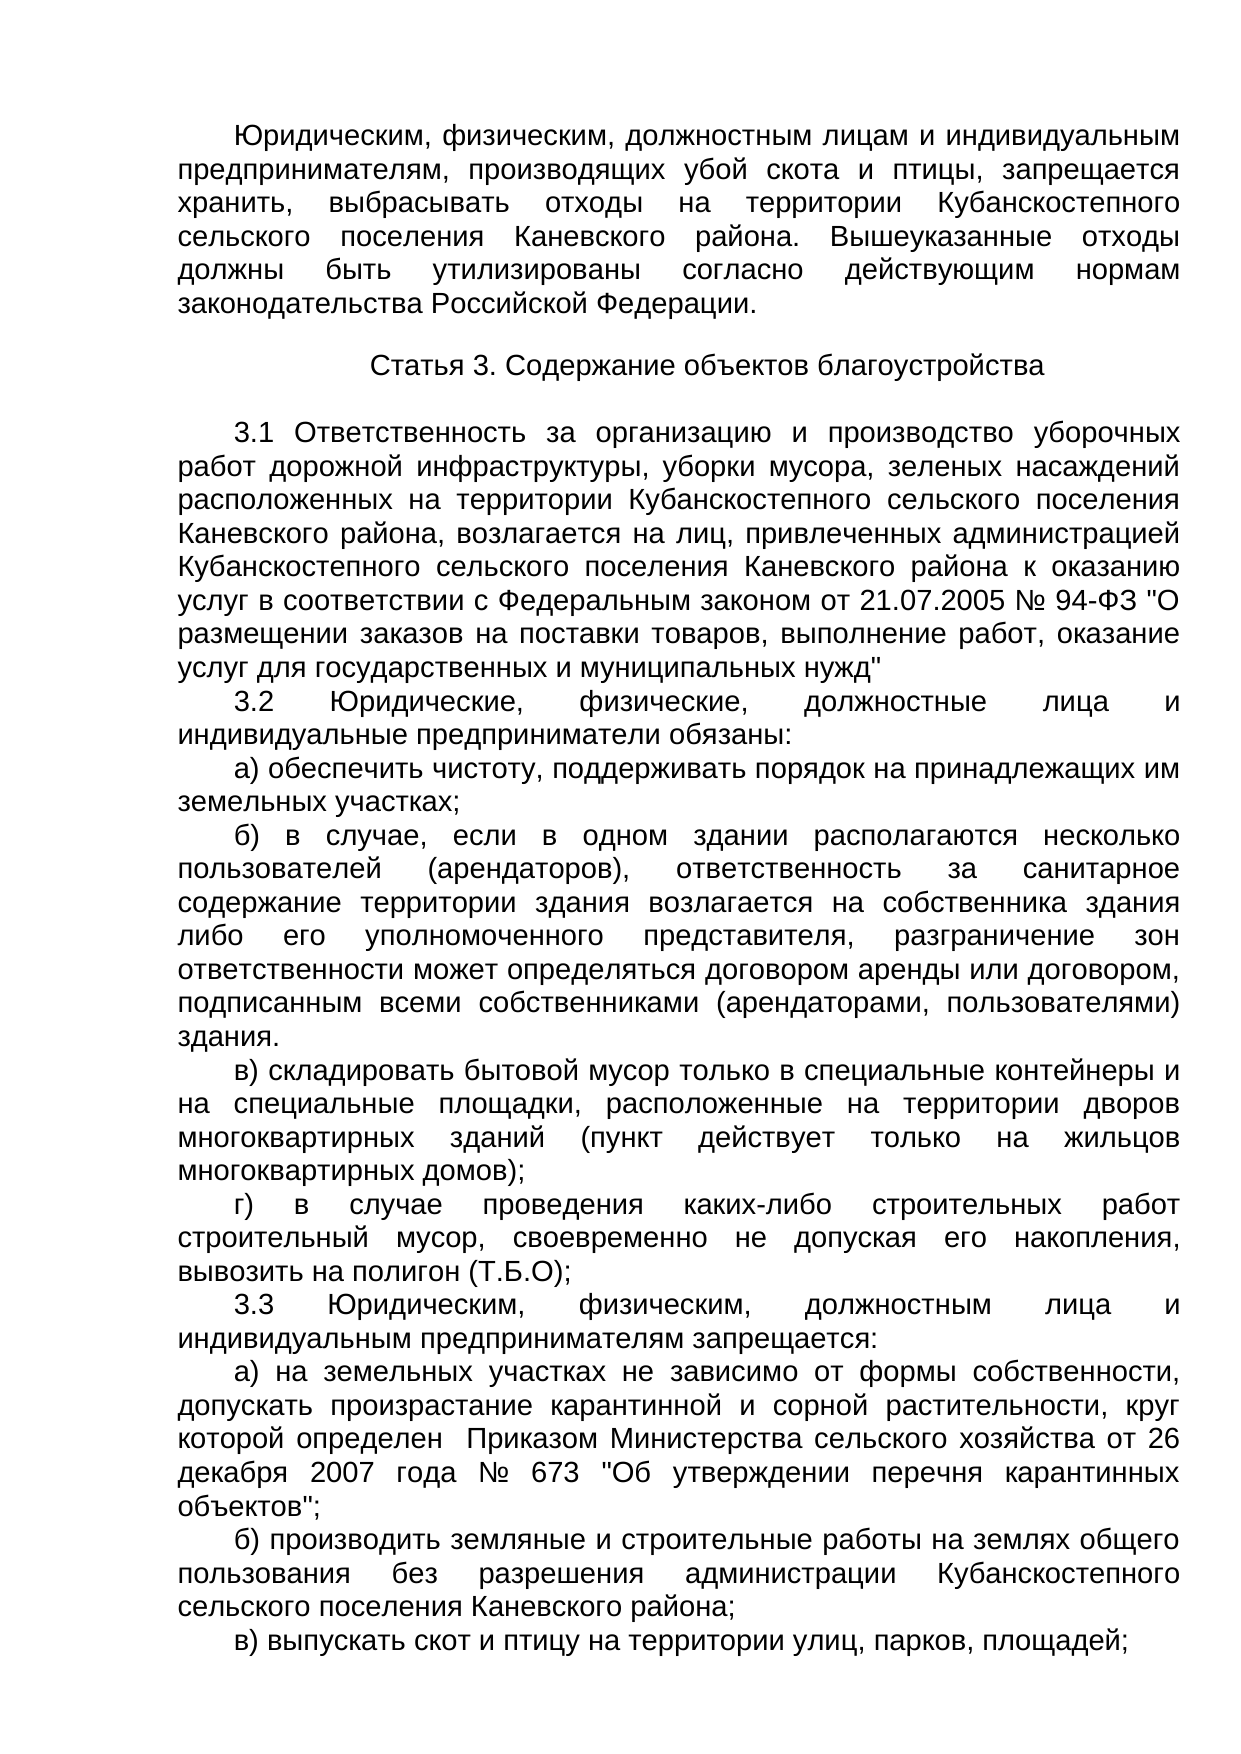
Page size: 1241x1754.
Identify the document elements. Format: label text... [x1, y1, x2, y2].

text а) на земельных участках не зависимо от формы собственности, допускать произрастание карантинной и сорной растительности, круг которой определен Приказом Министерства сельского хозяйства от 26 декабря 2007 года № 673 "Об утверждении перечня карантинных объектов"; [177, 1354, 1181, 1522]
text б) производить земляные и строительные работы на землях общего пользования без разрешения администрации Кубанскостепного сельского поселения Каневского района; [177, 1522, 1181, 1623]
text 3.3 Юридическим, физическим, должностным лица и индивидуальным предпринимателям запрещается: [177, 1287, 1181, 1354]
text в) выпускать скот и птицу на территории улиц, парков, площадей; [177, 1623, 1181, 1656]
text Статья 3. Содержание объектов благоустройства [177, 348, 1181, 382]
text а) обеспечить чистоту, поддерживать порядок на принадлежащих им земельных участках; [177, 751, 1181, 818]
text г) в случае проведения каких-либо строительных работ строительный мусор, своевременно не допуская его накопления, вывозить на полигон (Т.Б.О); [177, 1187, 1181, 1287]
text б) в случае, если в одном здании располагаются несколько пользователей (арендаторов), ответственность за санитарное содержание территории здания возлагается на собственника здания либо его уполномоченного представителя, разграничение зон ответственности может определяться договором аренды или договором, подписанным всеми собственниками (арендаторами, пользователями) здания. [177, 818, 1181, 1052]
text 3.2 Юридические, физические, должностные лица и индивидуальные предприниматели обязаны: [177, 683, 1181, 751]
text Юридическим, физическим, должностным лицам и индивидуальным предпринимателям, производящих убой скота и птицы, запрещается хранить, выбрасывать отходы на территории Кубанскостепного сельского поселения Каневского района. Вышеуказанные отходы должны быть утилизированы согласно действующим нормам законодательства Российской Федерации. [177, 118, 1181, 319]
text в) складировать бытовой мусор только в специальные контейнеры и на специальные площадки, расположенные на территории дворов многоквартирных зданий (пункт действует только на жильцов многоквартирных домов); [177, 1052, 1181, 1187]
text 3.1 Ответственность за организацию и производство уборочных работ дорожной инфраструктуры, уборки мусора, зеленых насаждений расположенных на территории Кубанскостепного сельского поселения Каневского района, возлагается на лиц, привлеченных администрацией Кубанскостепного сельского поселения Каневского района к оказанию услуг в соответствии с Федеральным законом от 21.07.2005 № 94-ФЗ "О размещении заказов на поставки товаров, выполнение работ, оказание услуг для государственных и муниципальных нужд" [177, 415, 1181, 683]
